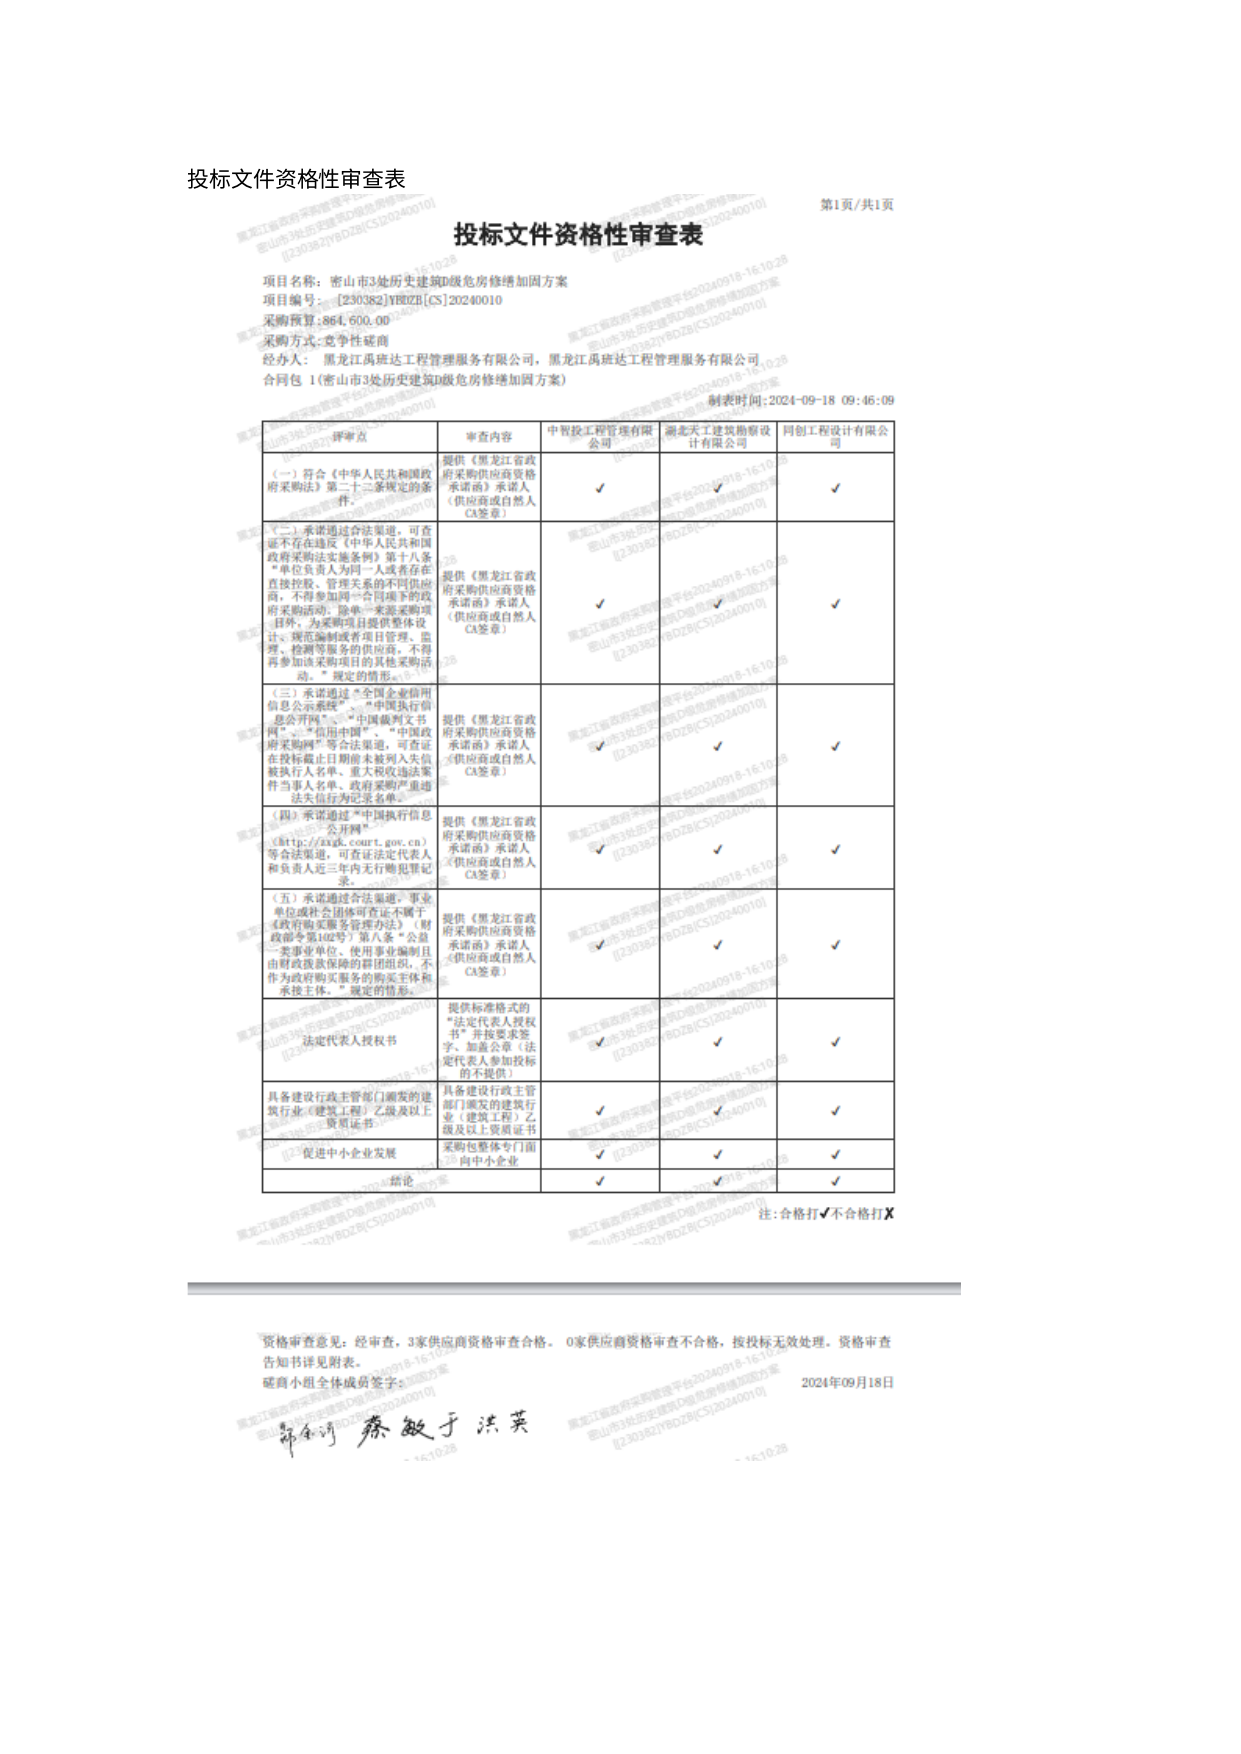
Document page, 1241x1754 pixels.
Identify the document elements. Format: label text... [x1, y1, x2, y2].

text 投标文件资格性审查表 [187, 162, 1053, 194]
picture [187, 194, 961, 1461]
